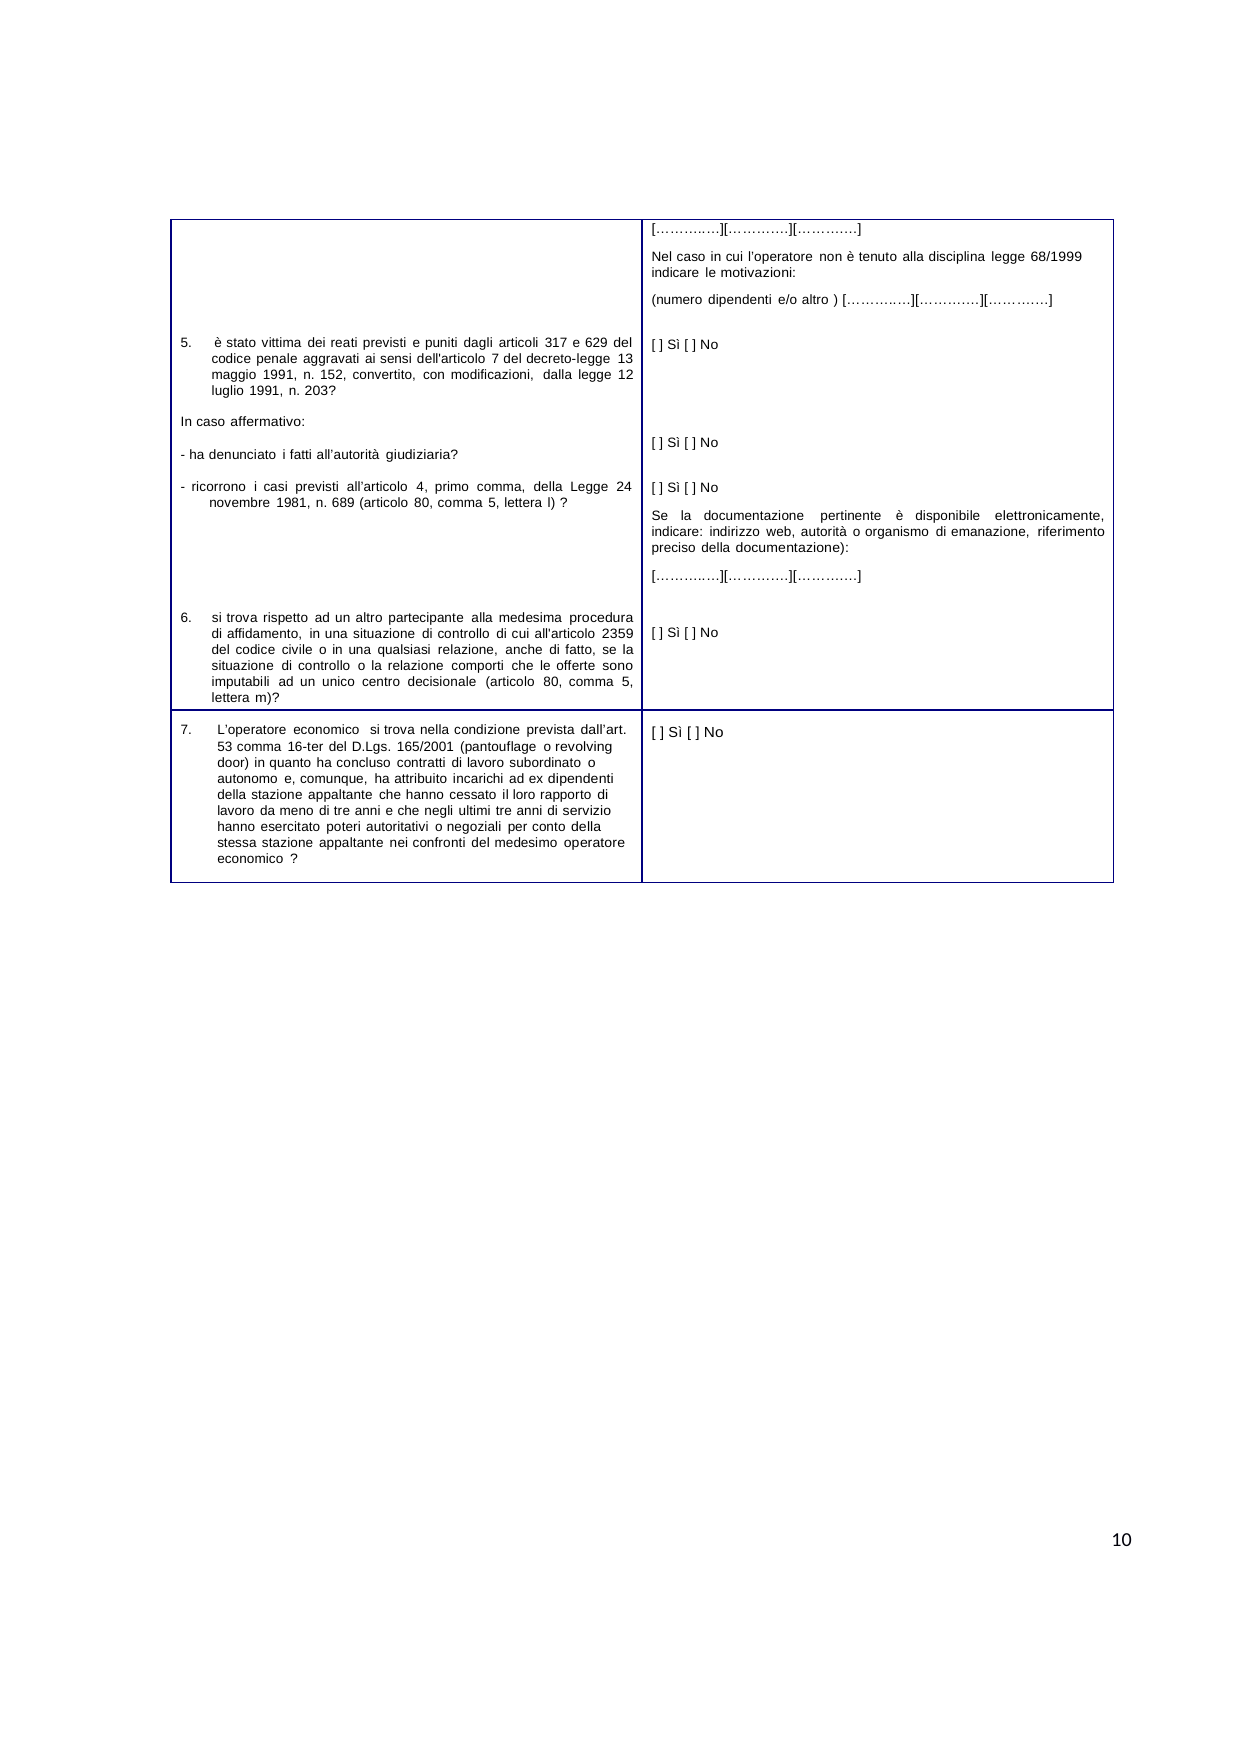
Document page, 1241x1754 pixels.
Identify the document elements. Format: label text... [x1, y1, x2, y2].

table_header [………..…][……….…][……….…] Nel caso in cui l’operatore non è tenuto alla disciplina legge 68/1999 indicare le motivazioni: (numero dipendenti e/o altro ) [………..…][……….…][……….…] [ ] Sì [ ] No [ ] Sì [ ] No [ ] Sì [ ] No Se la documentazione pertinente è disponibile elettronicamente, indicare: indirizzo web, autorità o organismo di emanazione, riferimento preciso della documentazione): [………..…][……….…][……….…] [ ] Sì [ ] No [643, 220, 1113, 709]
table_header 5. è stato vittima dei reati previsti e puniti dagli articoli 317 e 629 del codice penale aggravati ai sensi dell'articolo 7 del decreto-legge 13 maggio 1991, n. 152, convertito, con modificazioni, dalla legge 12 luglio 1991, n. 203? In caso affermativo: - ha denunciato i fatti all’autorità giudiziaria? - ricorrono i casi previsti all’articolo 4, primo comma, della Legge 24 novembre 1981, n. 689 (articolo 80, comma 5, lettera l) ? 6. si trova rispetto ad un altro partecipante alla medesima procedura di affidamento, in una situazione di controllo di cui all'articolo 2359 del codice civile o in una qualsiasi relazione, anche di fatto, se la situazione di controllo o la relazione comporti che le offerte sono imputabili ad un unico centro decisionale (articolo 80, comma 5, lettera m)? [172, 220, 641, 709]
table_cell 7. L’operatore economico si trova nella condizione prevista dall’art. 53 comma 16-ter del D.Lgs. 165/2001 (pantouflage o revolving door) in quanto ha concluso contratti di lavoro subordinato o autonomo e, comunque, ha attribuito incarichi ad ex dipendenti della stazione appaltante che hanno cessato il loro rapporto di lavoro da meno di tre anni e che negli ultimi tre anni di servizio hanno esercitato poteri autoritativi o negoziali per conto della stessa stazione appaltante nei confronti del medesimo operatore economico ? [172, 711, 641, 882]
table_cell [ ] Sì [ ] No [643, 711, 1113, 882]
text 10 [160, 1527, 1132, 1551]
